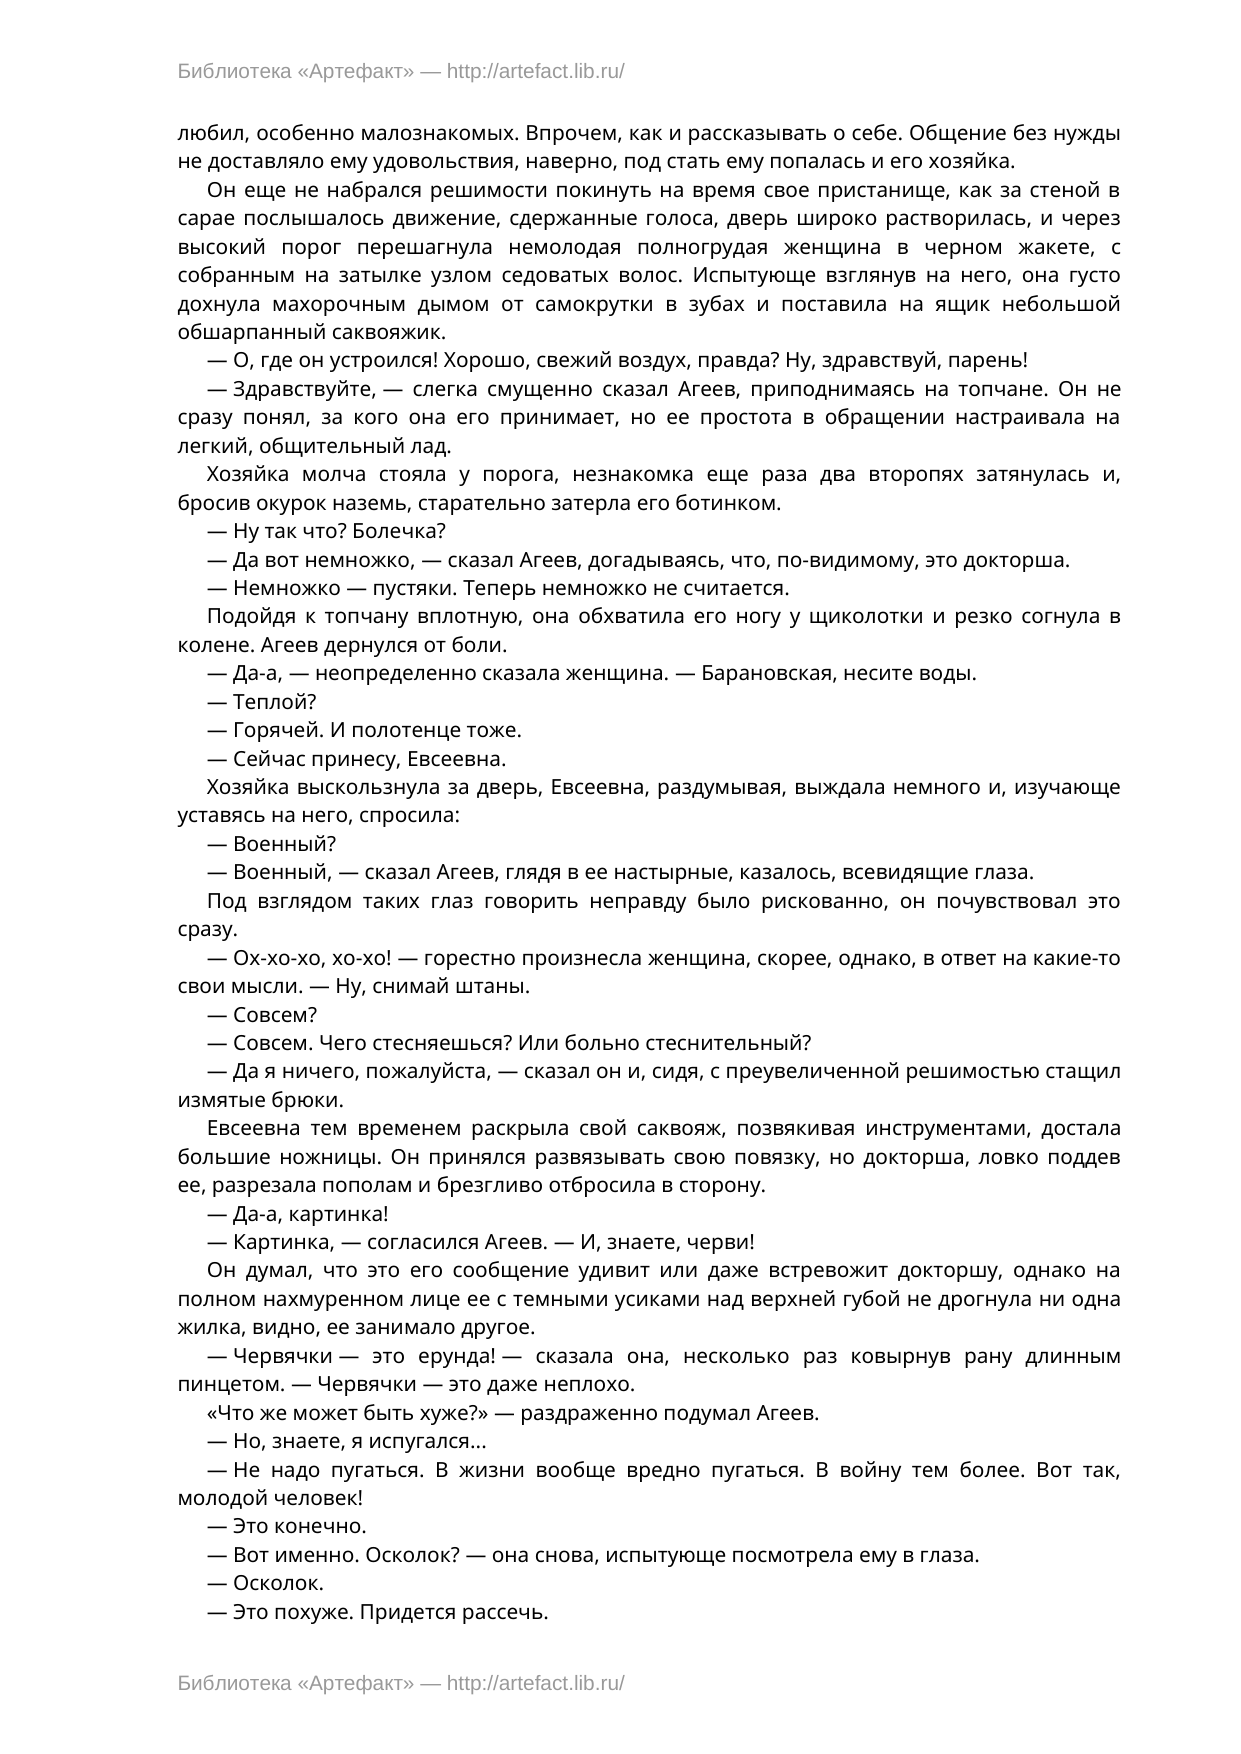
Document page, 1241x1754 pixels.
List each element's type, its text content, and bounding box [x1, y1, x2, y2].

text «Что же может быть хуже?» — раздраженно подумал Агеев. [177, 1398, 1122, 1426]
text — Это похуже. Придется рассечь. [177, 1597, 1122, 1625]
text — Не надо пугаться. В жизни вообще вредно пугаться. В войну тем более. Вот так, молодой человек! [177, 1455, 1122, 1512]
text — Теплой? [177, 687, 1122, 715]
text — Да вот немножко, — сказал Агеев, догадываясь, что, по-видимому, это докторша. [177, 545, 1122, 573]
text Евсеевна тем временем раскрыла свой саквояж, позвякивая инструментами, достала большие ножницы. Он принялся развязывать свою повязку, но докторша, ловко поддев ее, разрезала пополам и брезгливо отбросила в сторону. [177, 1113, 1122, 1199]
text — Ох-хо-хо, хо-хо! — горестно произнесла женщина, скорее, однако, в ответ на какие-то свои мысли. — Ну, снимай штаны. [177, 943, 1122, 1000]
text — Совсем? [177, 1000, 1122, 1028]
text Хозяйка выскользнула за дверь, Евсеевна, раздумывая, выждала немного и, изучающе уставясь на него, спросила: [177, 772, 1122, 829]
text Он еще не набрался решимости покинуть на время свое пристанище, как за стеной в сарае послышалось движение, сдержанные голоса, дверь широко растворилась, и через высокий порог перешагнула немолодая полногрудая женщина в черном жакете, с собранным на затылке узлом седоватых волос. Испытующе взглянув на него, она густо дохнула махорочным дымом от самокрутки в зубах и поставила на ящик небольшой обшарпанный саквояжик. [177, 175, 1122, 346]
text — Здравствуйте, — слегка смущенно сказал Агеев, приподнимаясь на топчане. Он не сразу понял, за кого она его принимает, но ее простота в обращении настраивала на легкий, общительный лад. [177, 374, 1122, 459]
text Хозяйка молча стояла у порога, незнакомка еще раза два второпях затянулась и, бросив окурок наземь, старательно затерла его ботинком. [177, 459, 1122, 516]
text — Горячей. И полотенце тоже. [177, 715, 1122, 744]
text — Вот именно. Осколок? — она снова, испытующе посмотрела ему в глаза. [177, 1540, 1122, 1568]
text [177, 118, 1122, 175]
text Подойдя к топчану вплотную, она обхватила его ногу у щиколотки и резко согнула в колене. Агеев дернулся от боли. [177, 602, 1122, 658]
text — Червячки — это ерунда! — сказала она, несколько раз ковырнув рану длинным пинцетом. — Червячки — это даже неплохо. [177, 1341, 1122, 1398]
text — Но, знаете, я испугался... [177, 1426, 1122, 1455]
text — Картинка, — согласился Агеев. — И, знаете, черви! [177, 1227, 1122, 1256]
text Под взглядом таких глаз говорить неправду было рискованно, он почувствовал это сразу. [177, 886, 1122, 943]
text — Военный? [177, 829, 1122, 857]
text — Военный, — сказал Агеев, глядя в ее настырные, казалось, всевидящие глаза. [177, 857, 1122, 886]
text — Ну так что? Болечка? [177, 516, 1122, 545]
text — Сейчас принесу, Евсеевна. [177, 744, 1122, 772]
text — Совсем. Чего стесняешься? Или больно стеснительный? [177, 1028, 1122, 1057]
text — Немножко — пустяки. Теперь немножко не считается. [177, 573, 1122, 602]
text — Осколок. [177, 1568, 1122, 1597]
text — Да-а, — неопределенно сказала женщина. — Барановская, несите воды. [177, 658, 1122, 687]
text — О, где он устроился! Хорошо, свежий воздух, правда? Ну, здравствуй, парень! [177, 346, 1122, 374]
text — Да я ничего, пожалуйста, — сказал он и, сидя, с преувеличенной решимостью стащил измятые брюки. [177, 1057, 1122, 1113]
text Он думал, что это его сообщение удивит или даже встревожит докторшу, однако на полном нахмуренном лице ее с темными усиками над верхней губой не дрогнула ни одна жилка, видно, ее занимало другое. [177, 1256, 1122, 1341]
text — Это конечно. [177, 1512, 1122, 1540]
text — Да-а, картинка! [177, 1199, 1122, 1227]
